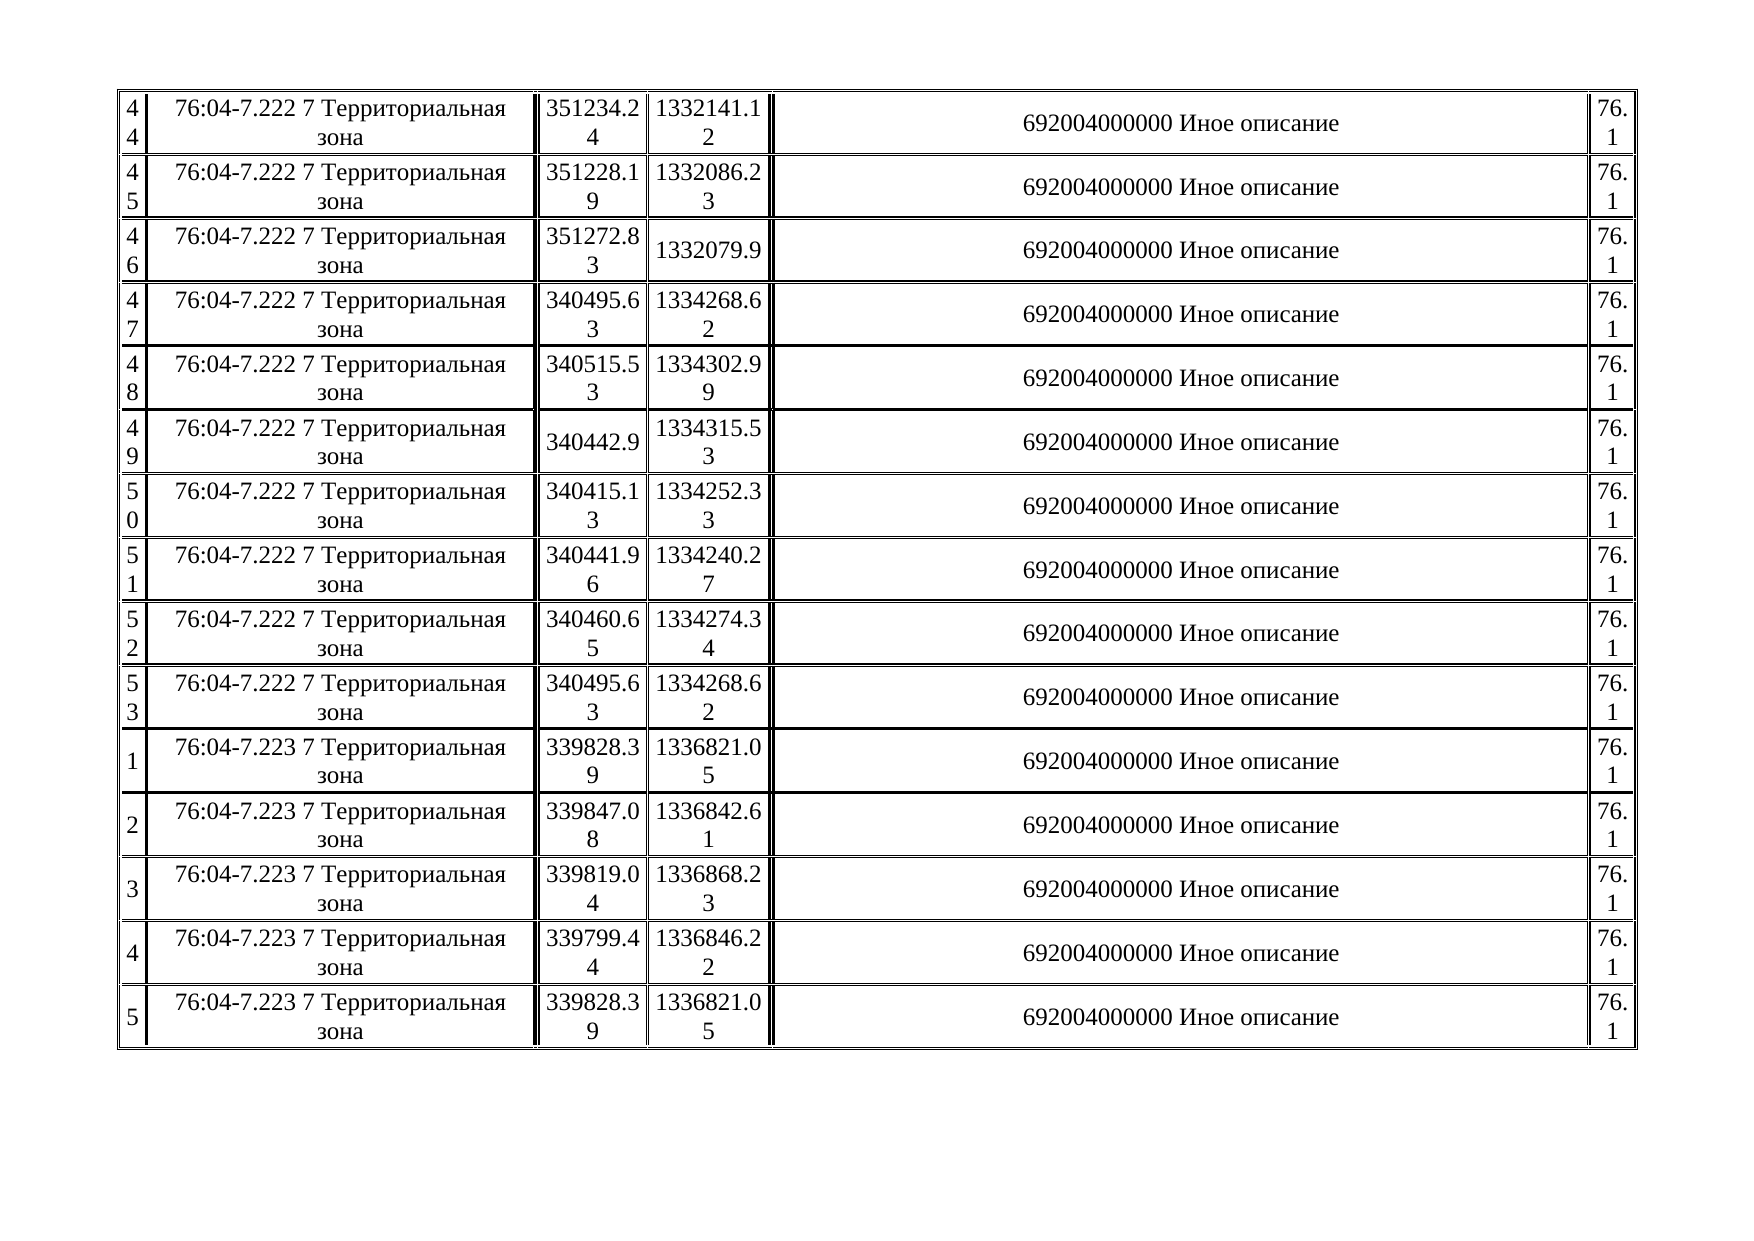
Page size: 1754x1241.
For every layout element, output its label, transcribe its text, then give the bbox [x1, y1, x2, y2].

table_cell 1334268.62 [649, 284, 768, 344]
table_cell 1334240.27 [649, 539, 768, 599]
table_cell 48 [120, 344, 145, 408]
table_cell 1336868.23 [649, 858, 768, 919]
table_cell 1336846.22 [649, 922, 768, 982]
table_cell 76.1 [1591, 408, 1636, 472]
table_cell 45 [120, 153, 145, 216]
table_cell 692004000000 Иное описание [775, 667, 1587, 727]
table_cell 1334268.62 [649, 667, 768, 727]
table_cell 76:04-7.222 7 Территориальная зона [148, 347, 533, 408]
table_cell 76.1 [1591, 344, 1634, 408]
table_cell 340495.63 [540, 667, 646, 727]
table_cell 76:04-7.222 7 Территориальная зона [148, 667, 533, 727]
table_cell 51 [118, 536, 146, 599]
table_cell 340442.9 [540, 411, 646, 472]
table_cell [146, 986, 534, 1046]
table_cell 351234.24 [538, 92, 647, 152]
table_cell 692004000000 Иное описание [775, 858, 1587, 919]
table_cell 692004000000 Иное описание [775, 922, 1587, 982]
table_cell 1336821.05 [649, 730, 768, 791]
table_cell 1334252.33 [649, 475, 768, 536]
table_cell 339847.08 [540, 794, 646, 855]
table_cell 49 [118, 408, 145, 472]
table_cell 692004000000 Иное описание [775, 411, 1587, 472]
table_cell 76:04-7.222 7 Территориальная зона [148, 475, 533, 536]
table_cell 1332141.12 [648, 92, 769, 152]
table_cell 339828.39 [538, 986, 647, 1046]
table_cell 76:04-7.222 7 Территориальная зона [148, 156, 533, 216]
table_cell 46 [120, 216, 145, 280]
table_cell 692004000000 Иное описание [775, 156, 1587, 216]
table_cell 340515.53 [540, 347, 646, 408]
table_cell 76:04-7.223 7 Территориальная зона [148, 794, 533, 855]
table_cell 52 [120, 599, 145, 663]
table_cell 692004000000 Иное описание [775, 475, 1587, 536]
table_cell 50 [118, 472, 146, 536]
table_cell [773, 983, 1589, 1046]
table_cell 76:04-7.223 7 Территориальная зона [148, 730, 533, 791]
table_cell 339799.44 [540, 922, 646, 982]
table_cell 76:04-7.222 7 Территориальная зона [148, 284, 533, 344]
table_cell 53 [120, 663, 145, 727]
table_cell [773, 90, 1589, 152]
table_cell 2 [120, 791, 145, 855]
table_cell 692004000000 Иное описание [775, 730, 1587, 791]
table_cell 1334302.99 [649, 347, 768, 408]
table_cell 76:04-7.222 7 Территориальная зона [148, 411, 533, 472]
table_cell 76.1 [1591, 599, 1635, 663]
table_cell 692004000000 Иное описание [775, 284, 1587, 344]
table_cell 76:04-7.222 7 Территориальная зона [148, 603, 533, 663]
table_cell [146, 90, 534, 152]
table_cell 340441.96 [540, 539, 646, 599]
table_cell 340460.65 [540, 603, 646, 663]
table_cell 76.1 [1589, 472, 1636, 536]
table_cell 1336821.05 [648, 986, 769, 1046]
table_cell 1334274.34 [649, 603, 768, 663]
table_cell 692004000000 Иное описание [775, 539, 1587, 599]
table_cell 340495.63 [540, 284, 646, 344]
table_cell 1332086.23 [649, 156, 768, 216]
table_cell 1336842.61 [649, 794, 768, 855]
table_cell 76.1 [1589, 983, 1635, 1046]
table_cell 76.1 [1591, 216, 1635, 280]
table_cell 76:04-7.222 7 Территориальная зона [148, 539, 533, 599]
table_cell 47 [120, 280, 145, 344]
table_cell 351228.19 [540, 156, 646, 216]
table_cell 351272.83 [540, 220, 646, 280]
table_cell 1 [120, 727, 145, 791]
table_cell 1334315.53 [649, 411, 768, 472]
table_cell 339828.39 [540, 730, 646, 791]
table_cell 76.1 [1589, 855, 1636, 919]
table_cell 76.1 [1591, 663, 1635, 727]
table_cell 76:04-7.223 7 Территориальная зона [148, 858, 533, 919]
table_cell 692004000000 Иное описание [775, 347, 1587, 408]
table_cell 76.1 [1591, 791, 1634, 855]
table_cell 76.1 [1589, 536, 1636, 599]
table_cell 76.1 [1591, 280, 1635, 344]
table_cell 692004000000 Иное описание [775, 794, 1587, 855]
table_cell 692004000000 Иное описание [775, 220, 1587, 280]
table_cell 5 [120, 983, 146, 1046]
table_cell 44 [120, 92, 146, 152]
table_cell 76:04-7.222 7 Территориальная зона [148, 220, 533, 280]
table_cell 76.1 [1591, 153, 1635, 216]
table_cell 76.1 [1589, 919, 1636, 982]
table_cell 4 [118, 919, 146, 982]
table_cell 76:04-7.223 7 Территориальная зона [148, 922, 533, 982]
table_cell 3 [118, 855, 146, 919]
table_cell 692004000000 Иное описание [775, 603, 1587, 663]
table_cell 339819.04 [540, 858, 646, 919]
table_cell 76.1 [1589, 92, 1634, 152]
table_cell 1332079.9 [649, 220, 768, 280]
table_cell 340415.13 [540, 475, 646, 536]
table_cell 76.1 [1591, 727, 1634, 791]
